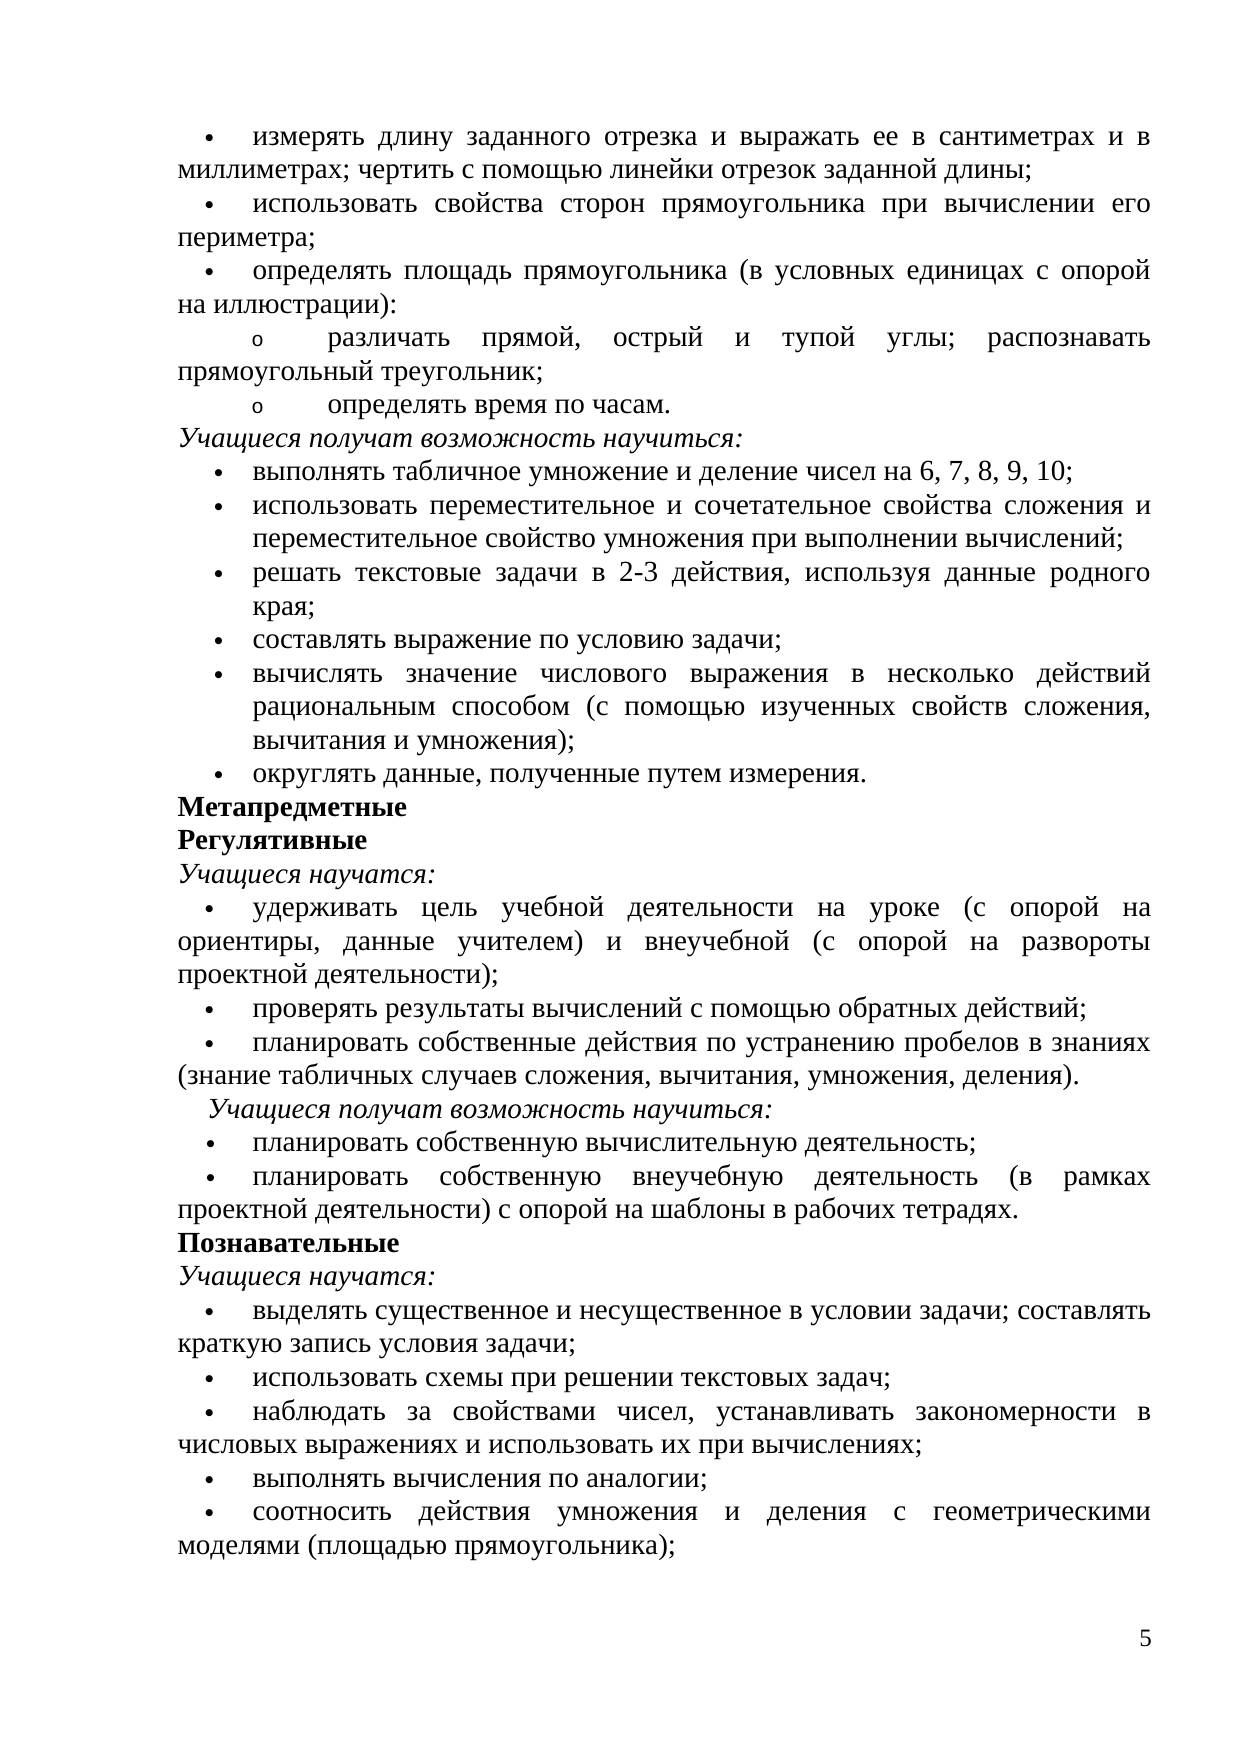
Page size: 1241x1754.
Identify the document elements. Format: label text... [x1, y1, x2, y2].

list решать текстовые задачи в 2-3 действия, используя данные родного края; [215, 554, 1152, 621]
list использовать схемы при решении текстовых задач; [177, 1359, 1152, 1393]
list различать прямой, острый и тупой углы; распознавать прямоугольный треугольник; [177, 319, 1152, 386]
list составлять выражение по условию задачи; [215, 621, 1152, 655]
list вычислять значение числового выражения в несколько действий рациональным способом (с помощью изученных свойств сложения, вычитания и умножения); [215, 655, 1152, 755]
list соотносить действия умножения и деления с геометрическими моделями (площадью прямоугольника); [177, 1493, 1152, 1560]
text Познавательные [177, 1225, 1152, 1258]
text Регулятивные [177, 822, 1152, 856]
list выполнять табличное умножение и деление чисел на 6, 7, 8, 9, 10; [215, 453, 1152, 487]
list использовать свойства сторон прямоугольника при вычислении его периметра; [177, 185, 1152, 252]
list проверять результаты вычислений с помощью обратных действий; [177, 990, 1152, 1024]
text Учащиеся получат возможность научиться: [177, 420, 1152, 453]
list определять площадь прямоугольника (в условных единицах с опорой на иллюстрации): [177, 252, 1152, 319]
text Учащиеся получат возможность научиться: [207, 1091, 1152, 1124]
list округлять данные, полученные путем измерения. [215, 755, 1152, 789]
list планировать собственную вычислительную деятельность; [177, 1124, 1152, 1158]
list наблюдать за свойствами чисел, устанавливать закономерности в числовых выражениях и использовать их при вычислениях; [177, 1393, 1152, 1460]
list планировать собственные действия по устранению пробелов в знаниях (знание табличных случаев сложения, вычитания, умножения, деления). [177, 1024, 1152, 1091]
text Метапредметные [177, 789, 1152, 822]
list выделять существенное и несущественное в условии задачи; составлять краткую запись условия задачи; [177, 1292, 1152, 1359]
list измерять длину заданного отрезка и выражать ее в сантиметрах и в миллиметрах; чертить с помощью линейки отрезок заданной длины; [177, 118, 1152, 185]
list планировать собственную внеучебную деятельность (в рамках проектной деятельности) с опорой на шаблоны в рабочих тетрадях. [177, 1158, 1152, 1225]
list определять время по часам. [177, 386, 1152, 420]
list выполнять вычисления по аналогии; [177, 1460, 1152, 1493]
text Учащиеся научатся: [177, 1258, 1152, 1292]
list использовать переместительное и сочетательное свойства сложения и переместительное свойство умножения при выполнении вычислений; [215, 487, 1152, 554]
list удерживать цель учебной деятельности на уроке (с опорой на ориентиры, данные учителем) и внеучебной (с опорой на развороты проектной деятельности); [177, 889, 1152, 990]
text Учащиеся научатся: [177, 856, 1152, 889]
